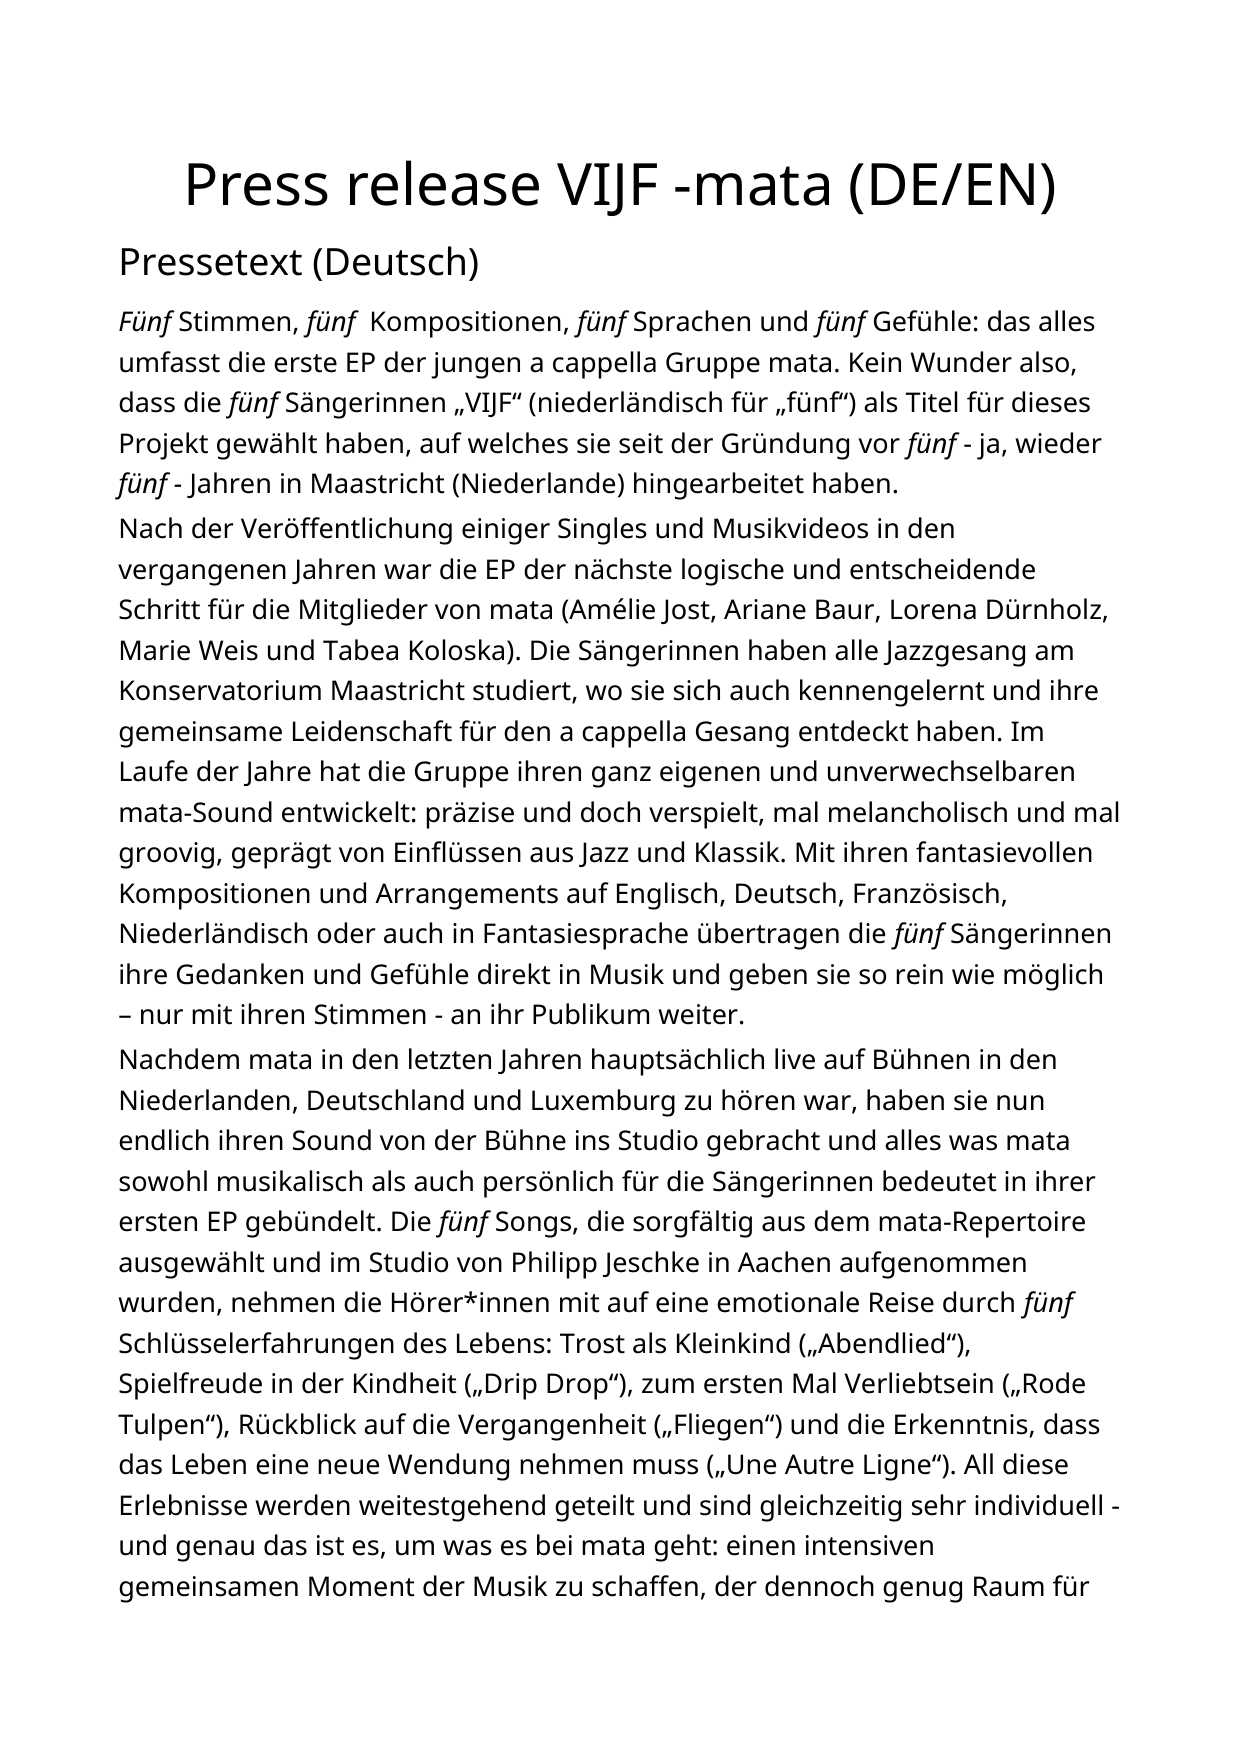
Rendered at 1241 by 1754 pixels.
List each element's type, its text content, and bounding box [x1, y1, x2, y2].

text Pressetext (Deutsch) [118, 235, 1122, 286]
text Press release VIJF -mata (DE/EN) [118, 143, 1122, 223]
text Nach der Veröffentlichung einiger Singles und Musikvideos in den vergangenen Jahren war die EP der nächste logische und entscheidende Schritt für die Mitglieder von mata (Amélie Jost, Ariane Baur, Lorena Dürnholz, Marie Weis und Tabea Koloska). Die Sängerinnen haben alle Jazzgesang am Konservatorium Maastricht studiert, wo sie sich auch kennengelernt und ihre gemeinsame Leidenschaft für den a cappella Gesang entdeckt haben. Im Laufe der Jahre hat die Gruppe ihren ganz eigenen und unverwechselbaren mata-Sound entwickelt: präzise und doch verspielt, mal melancholisch und mal groovig, geprägt von Einflüssen aus Jazz und Klassik. Mit ihren fantasievollen Kompositionen und Arrangements auf Englisch, Deutsch, Französisch, Niederländisch oder auch in Fantasiesprache übertragen die fünf Sängerinnen ihre Gedanken und Gefühle direkt in Musik und geben sie so rein wie möglich – nur mit ihren Stimmen - an ihr Publikum weiter. [118, 509, 1122, 1033]
text Fünf Stimmen, fünf Kompositionen, fünf Sprachen und fünf Gefühle: das alles umfasst die erste EP der jungen a cappella Gruppe mata. Kein Wunder also, dass die fünf Sängerinnen „VIJF“ (niederländisch für „fünf“) als Titel für dieses Projekt gewählt haben, auf welches sie seit der Gründung vor fünf - ja, wieder fünf - Jahren in Maastricht (Niederlande) hingearbeitet haben. [118, 303, 1122, 502]
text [118, 1041, 1122, 1604]
